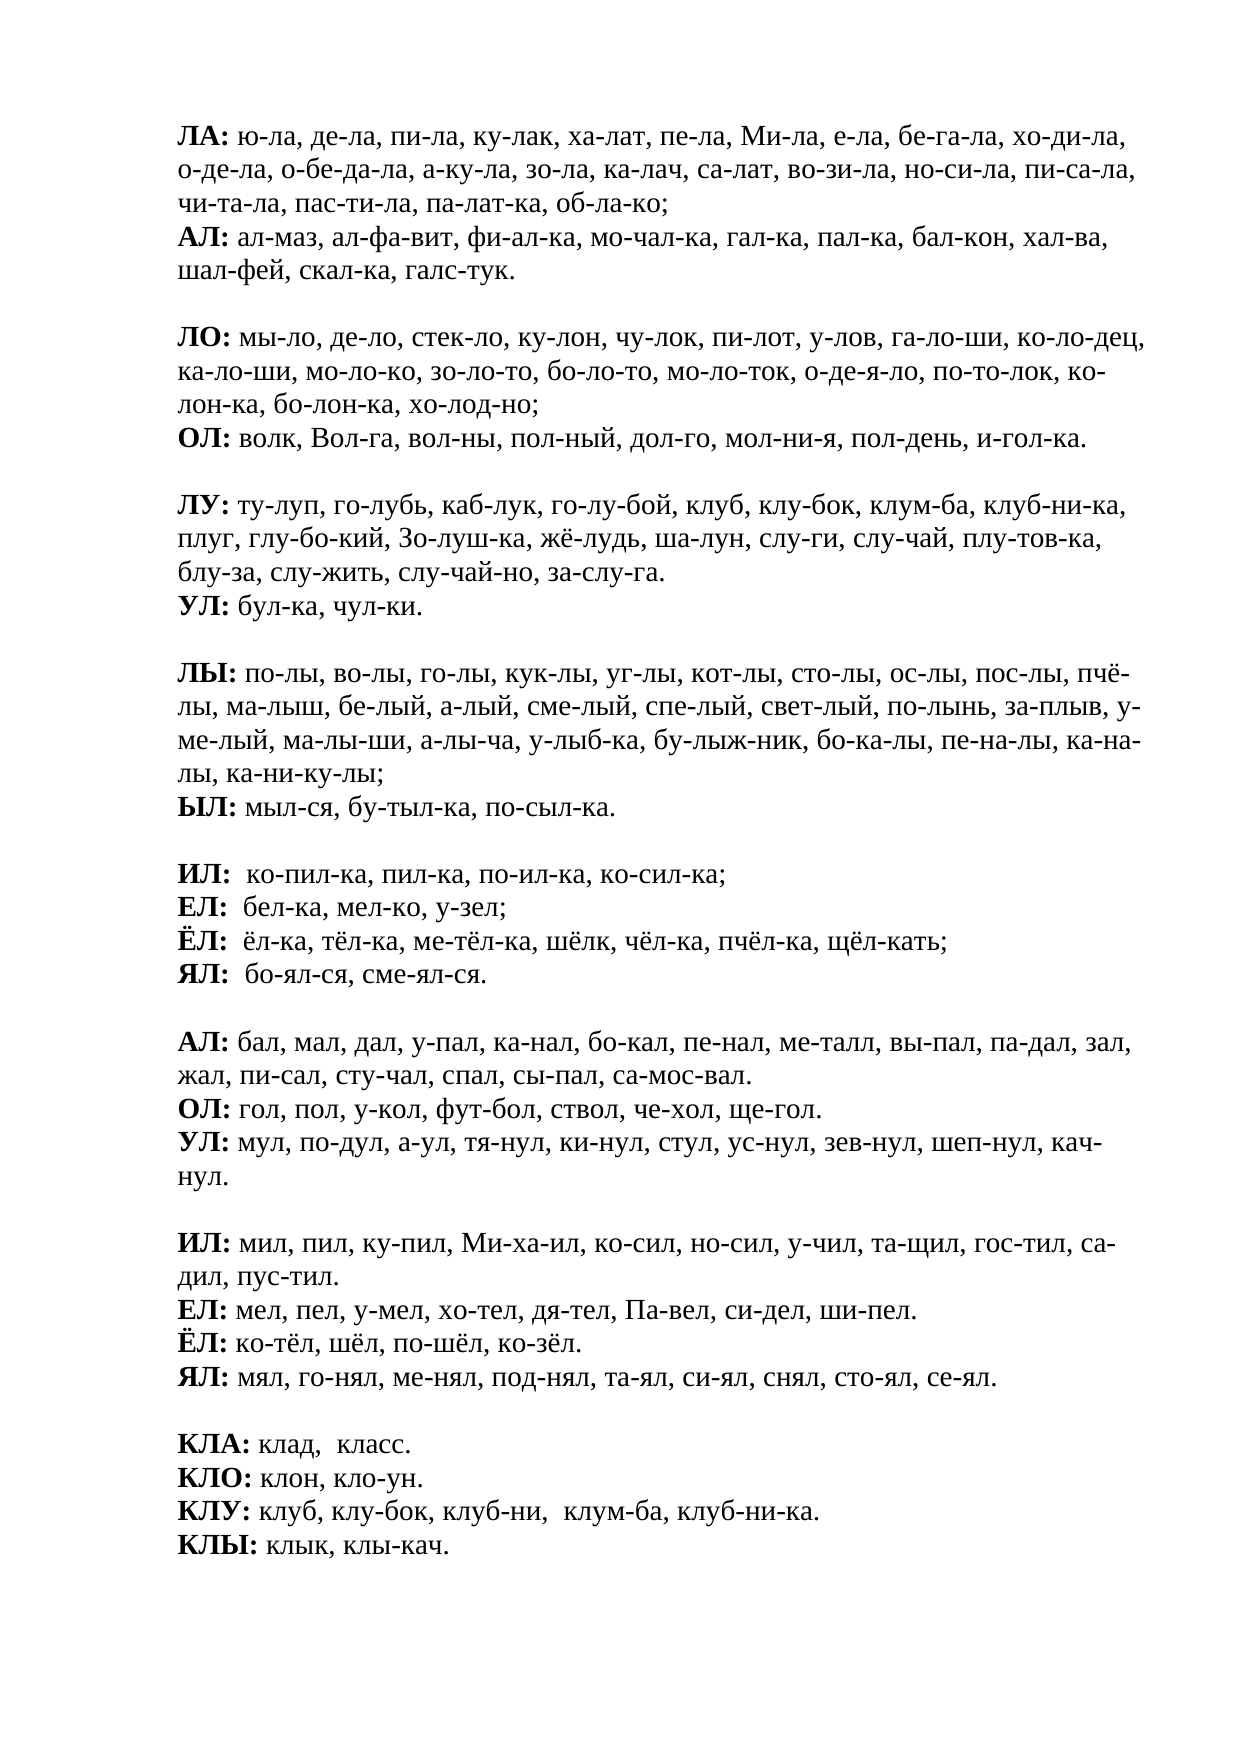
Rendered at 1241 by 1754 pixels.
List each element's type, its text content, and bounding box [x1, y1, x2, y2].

text ЕЛ: бел-ка, мел-ко, у-зел; [177, 889, 1152, 923]
text УЛ: мул, по-дул, а-ул, тя-нул, ки-нул, стул, ус-нул, зев-нул, шеп-нул, кач-нул. [177, 1124, 1152, 1191]
text ЛЫ: по-лы, во-лы, го-лы, кук-лы, уг-лы, кот-лы, сто-лы, ос-лы, пос-лы, пчё-лы, ма-лыш, бе-лый, а-лый, сме-лый, спе-лый, свет-лый, по-лынь, за-плыв, у-ме-лый, ма-лы-ши, а-лы-ча, у-лыб-ка, бу-лыж-ник, бо-ка-лы, пе-на-лы, ка-на-лы, ка-ни-ку-лы; [177, 655, 1152, 789]
text КЛЫ: клык, клы-кач. [177, 1527, 1152, 1560]
text ЯЛ: мял, го-нял, ме-нял, под-нял, та-ял, си-ял, снял, сто-ял, се-ял. [177, 1359, 1152, 1393]
text ИЛ: ко-пил-ка, пил-ка, по-ил-ка, ко-сил-ка; [177, 856, 1152, 889]
text АЛ: ал-маз, ал-фа-вит, фи-ал-ка, мо-чал-ка, гал-ка, пал-ка, бал-кон, хал-ва, шал-фей, скал-ка, галс-тук. [177, 219, 1152, 286]
text ОЛ: гол, пол, у-кол, фут-бол, ствол, че-хол, ще-гол. [177, 1091, 1152, 1124]
text ЕЛ: мел, пел, у-мел, хо-тел, дя-тел, Па-вел, си-дел, ши-пел. [177, 1292, 1152, 1326]
text ЁЛ: ко-тёл, шёл, по-шёл, ко-зёл. [177, 1326, 1152, 1359]
text ОЛ: волк, Вол-га, вол-ны, пол-ный, дол-го, мол-ни-я, пол-день, и-гол-ка. [177, 420, 1152, 453]
text ЫЛ: мыл-ся, бу-тыл-ка, по-сыл-ка. [177, 789, 1152, 822]
text КЛА: клад, класс. [177, 1426, 1152, 1460]
text ЛУ: ту-луп, го-лубь, каб-лук, го-лу-бой, клуб, клу-бок, клум-ба, клуб-ни-ка, плуг, глу-бо-кий, Зо-луш-ка, жё-лудь, ша-лун, слу-ги, слу-чай, плу-тов-ка, блу-за, слу-жить, слу-чай-но, за-слу-га. [177, 487, 1152, 588]
text ИЛ: мил, пил, ку-пил, Ми-ха-ил, ко-сил, но-сил, у-чил, та-щил, гос-тил, са-дил, пус-тил. [177, 1225, 1152, 1292]
text ЛО: мы-ло, де-ло, стек-ло, ку-лон, чу-лок, пи-лот, у-лов, га-ло-ши, ко-ло-дец, ка-ло-ши, мо-ло-ко, зо-ло-то, бо-ло-то, мо-ло-ток, о-де-я-ло, по-то-лок, ко-лон-ка, бо-лон-ка, хо-лод-но; [177, 319, 1152, 420]
text АЛ: бал, мал, дал, у-пал, ка-нал, бо-кал, пе-нал, ме-талл, вы-пал, па-дал, зал, жал, пи-сал, сту-чал, спал, сы-пал, са-мос-вал. [177, 1024, 1152, 1091]
text ЯЛ: бо-ял-ся, сме-ял-ся. [177, 957, 1152, 990]
text УЛ: бул-ка, чул-ки. [177, 588, 1152, 621]
text КЛО: клон, кло-ун. [177, 1460, 1152, 1493]
text ЁЛ: ёл-ка, тёл-ка, ме-тёл-ка, шёлк, чёл-ка, пчёл-ка, щёл-кать; [177, 923, 1152, 957]
text КЛУ: клуб, клу-бок, клуб-ни, клум-ба, клуб-ни-ка. [177, 1493, 1152, 1527]
text ЛА: ю-ла, де-ла, пи-ла, ку-лак, ха-лат, пе-ла, Ми-ла, е-ла, бе-га-ла, хо-ди-ла, о-де-ла, о-бе-да-ла, а-ку-ла, зо-ла, ка-лач, са-лат, во-зи-ла, но-си-ла, пи-са-ла, чи-та-ла, пас-ти-ла, па-лат-ка, об-ла-ко; [177, 118, 1152, 219]
